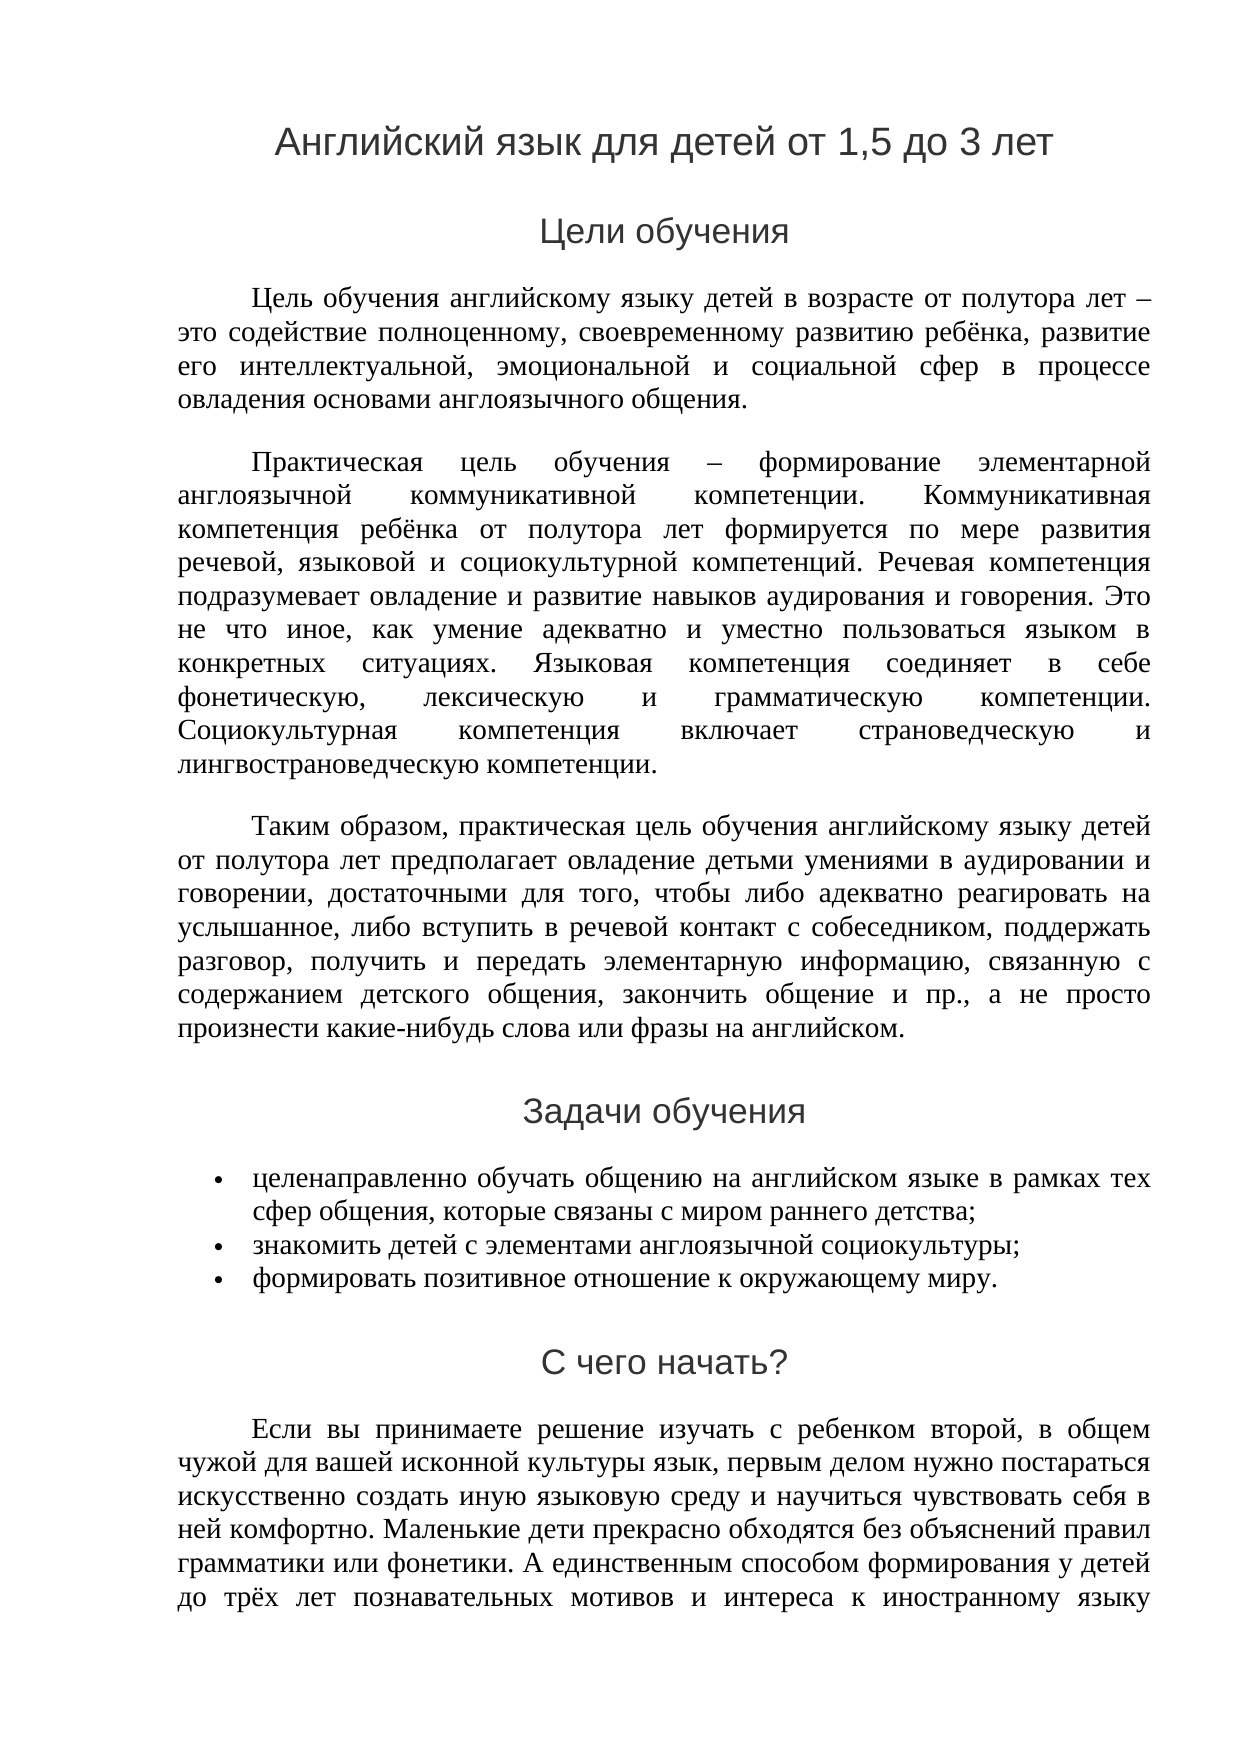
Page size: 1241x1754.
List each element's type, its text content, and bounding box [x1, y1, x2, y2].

text Задачи обучения [177, 1090, 1152, 1131]
text Английский язык для детей от 1,5 до 3 лет [177, 118, 1152, 164]
list знакомить детей с элементами англоязычной социокультуры; [215, 1227, 1152, 1261]
text Цель обучения английскому языку детей в возрасте от полутора лет – это содействие полноценному, своевременному развитию ребёнка, развитие его интеллектуальной, эмоциональной и социальной сфер в процессе овладения основами англоязычного общения. [177, 281, 1152, 415]
text Практическая цель обучения – формирование элементарной англоязычной коммуникативной компетенции. Коммуникативная компетенция ребёнка от полутора лет формируется по мере развития речевой, языковой и социокультурной компетенций. Речевая компетенция подразумевает овладение и развитие навыков аудирования и говорения. Это не что иное, как умение адекватно и уместно пользоваться языком в конкретных ситуациях. Языковая компетенция соединяет в себе фонетическую, лексическую и грамматическую компетенции. Социокультурная компетенция включает страноведческую и лингвострановедческую компетенции. [177, 444, 1152, 779]
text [177, 1411, 1152, 1612]
text С чего начать? [177, 1341, 1152, 1382]
list формировать позитивное отношение к окружающему миру. [215, 1261, 1152, 1294]
list целенаправленно обучать общению на английском языке в рамках тех сфер общения, которые связаны с миром раннего детства; [215, 1160, 1152, 1227]
text Таким образом, практическая цель обучения английскому языку детей от полутора лет предполагает овладение детьми умениями в аудировании и говорении, достаточными для того, чтобы либо адекватно реагировать на услышанное, либо вступить в речевой контакт с собеседником, поддержать разговор, получить и передать элементарную информацию, связанную с содержанием детского общения, закончить общение и пр., а не просто произнести какие-нибудь слова или фразы на английском. [177, 808, 1152, 1043]
text Цели обучения [177, 211, 1152, 251]
